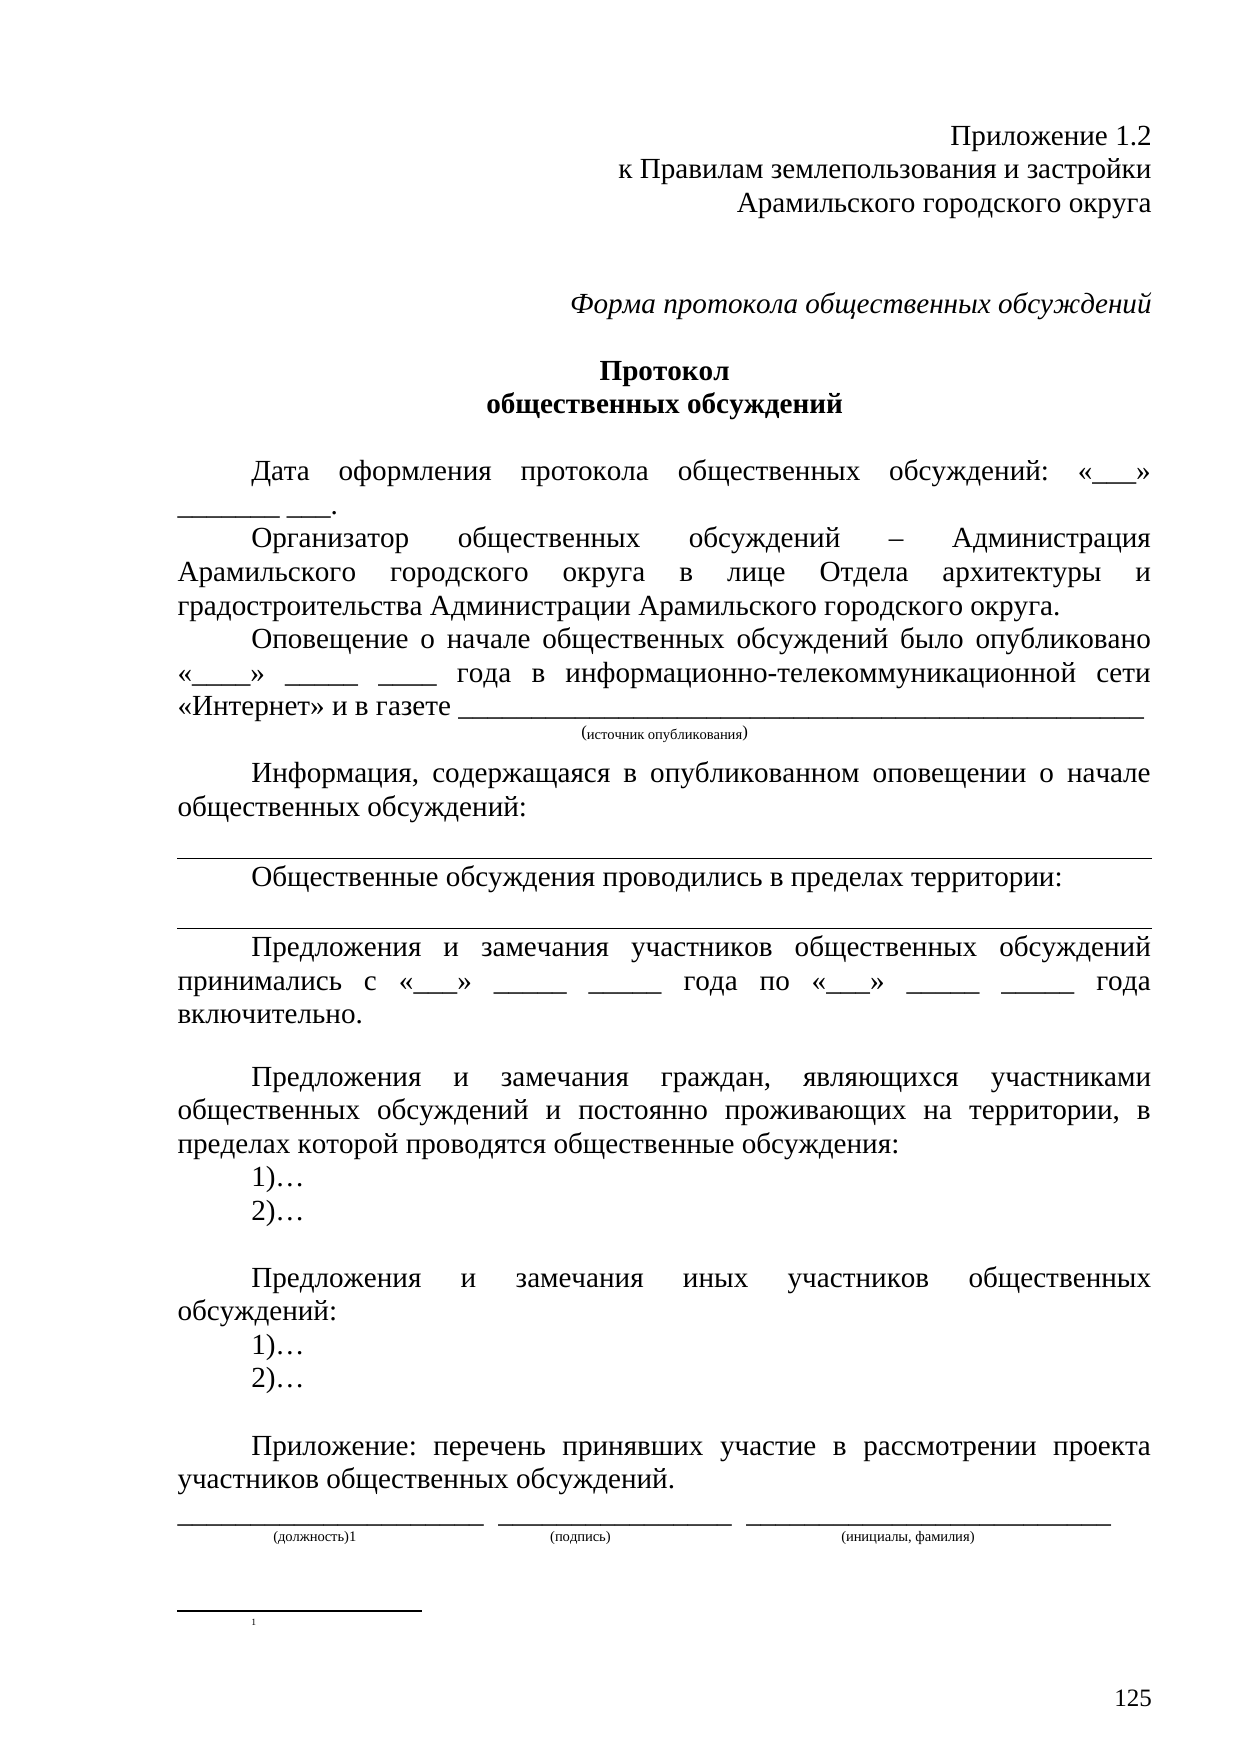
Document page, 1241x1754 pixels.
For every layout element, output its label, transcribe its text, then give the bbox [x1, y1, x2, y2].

text Протокол [177, 353, 1152, 386]
text Предложения и замечания граждан, являющихся участниками общественных обсуждений и постоянно проживающих на территории, в пределах которой проводятся общественные обсуждения: [177, 1059, 1152, 1159]
text (источник опубликования) [177, 722, 1152, 755]
text 2)… [177, 1193, 1152, 1226]
subtitle Приложение 1.2 [177, 118, 1152, 152]
text Приложение: перечень принявших участие в рассмотрении проекта участников общественных обсуждений. [177, 1428, 1152, 1495]
text 1)… [177, 1159, 1152, 1193]
text Информация, содержащаяся в опубликованном оповещении о начале общественных обсуждений: [177, 755, 1152, 822]
text (должность) (подпись) (инициалы, фамилия) [177, 1528, 1152, 1557]
text Оповещение о начале общественных обсуждений было опубликовано «____» _____ ____ года в информационно-телекоммуникационной сети «Интернет» и в газете _______________________________________________ [177, 621, 1152, 722]
text Предложения и замечания иных участников общественных обсуждений: [177, 1260, 1152, 1327]
text 2)… [177, 1361, 1152, 1394]
text к Правилам землепользования и застройки [177, 152, 1152, 185]
text Арамильского городского округа [177, 185, 1152, 219]
text Предложения и замечания участников общественных обсуждений принимались с «___» _____ _____ года по «___» _____ _____ года включительно. [177, 929, 1152, 1030]
text общественных обсуждений [177, 386, 1152, 420]
text Организатор общественных обсуждений – Администрация Арамильского городского округа в лице Отдела архитектуры и градостроительства Администрации Арамильского городского округа. [177, 521, 1152, 621]
text Форма протокола общественных обсуждений [177, 286, 1152, 319]
text 1)… [177, 1327, 1152, 1361]
text Дата оформления протокола общественных обсуждений: «___» _______ ___. [177, 453, 1152, 521]
text Общественные обсуждения проводились в пределах территории: [177, 859, 1152, 893]
text _____________________ ________________ _________________________ [177, 1495, 1152, 1528]
